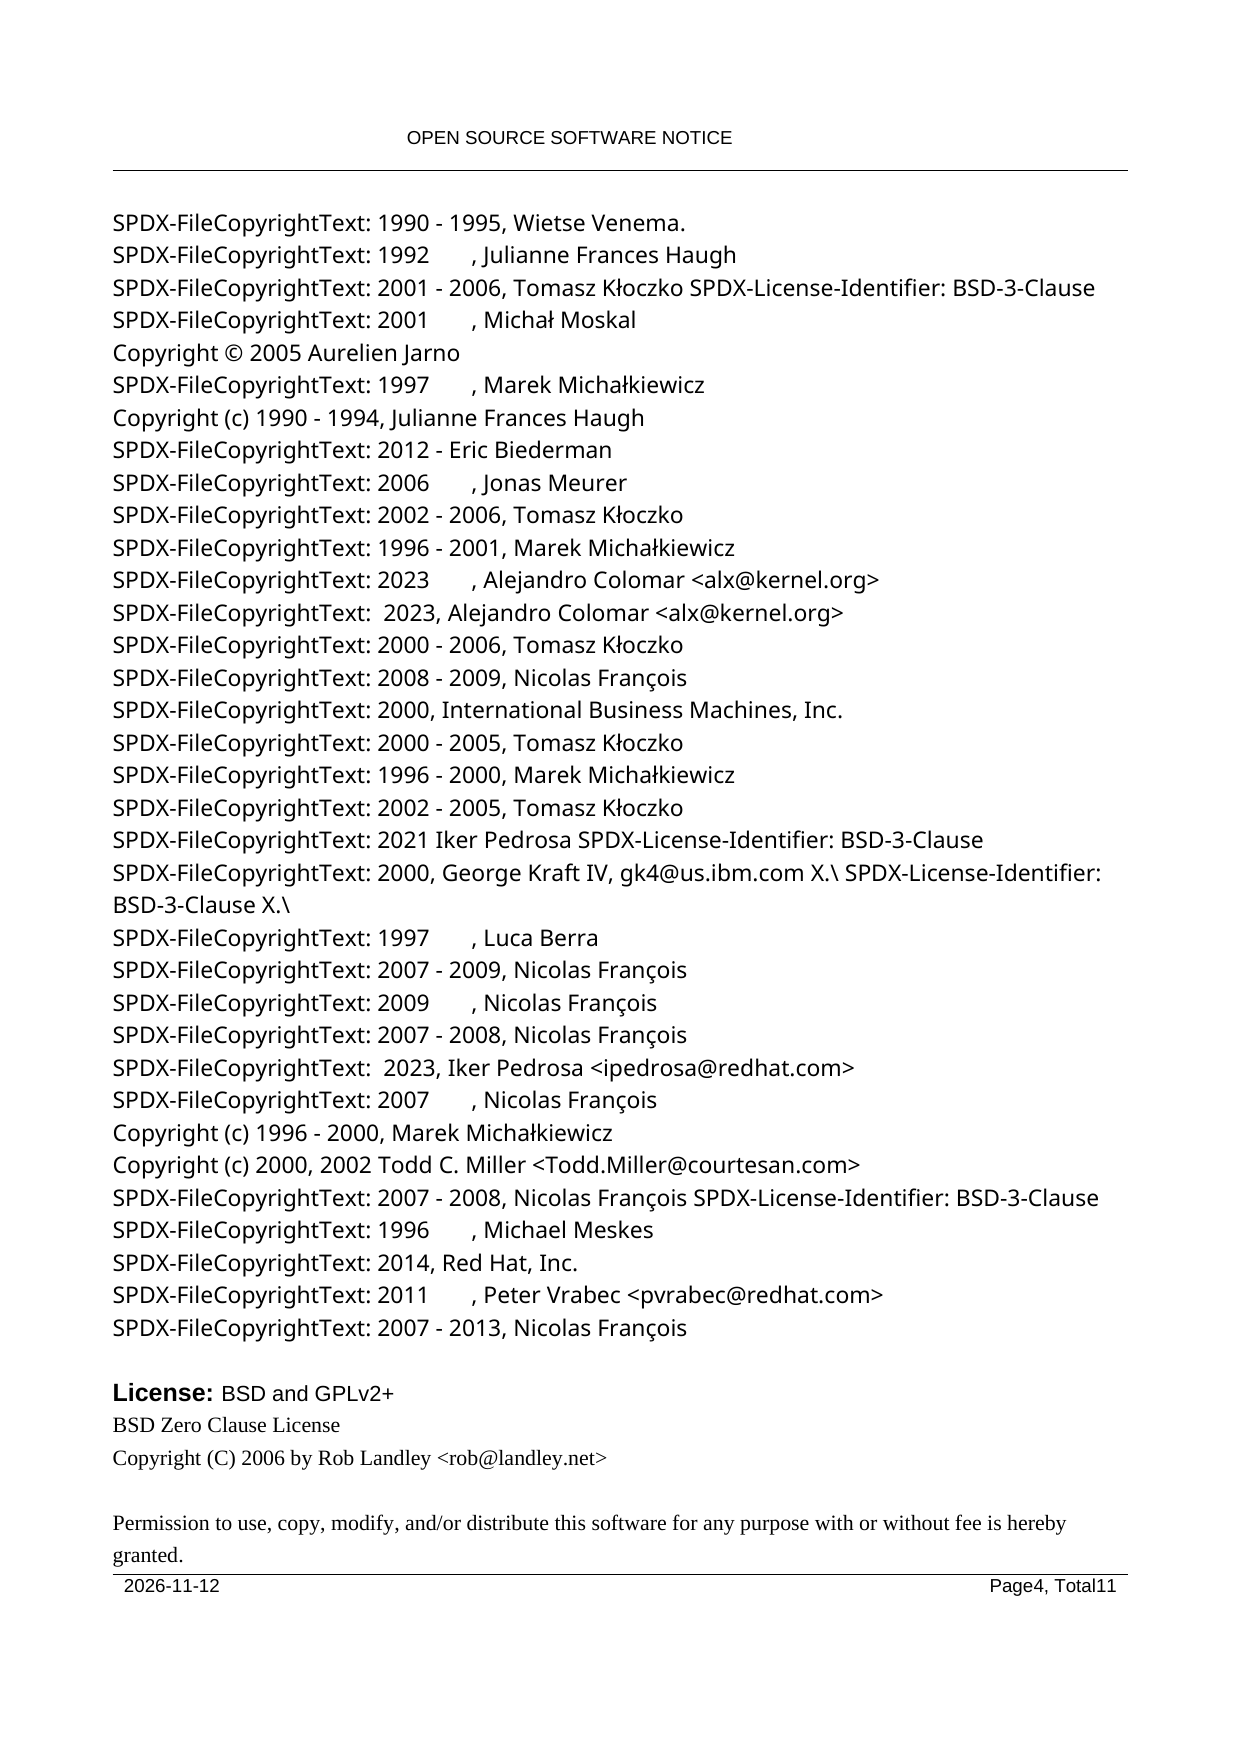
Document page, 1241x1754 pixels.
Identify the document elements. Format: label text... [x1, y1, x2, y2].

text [112, 206, 1128, 1376]
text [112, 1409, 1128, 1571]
text License: BSD and GPLv2+ [112, 1376, 1128, 1409]
